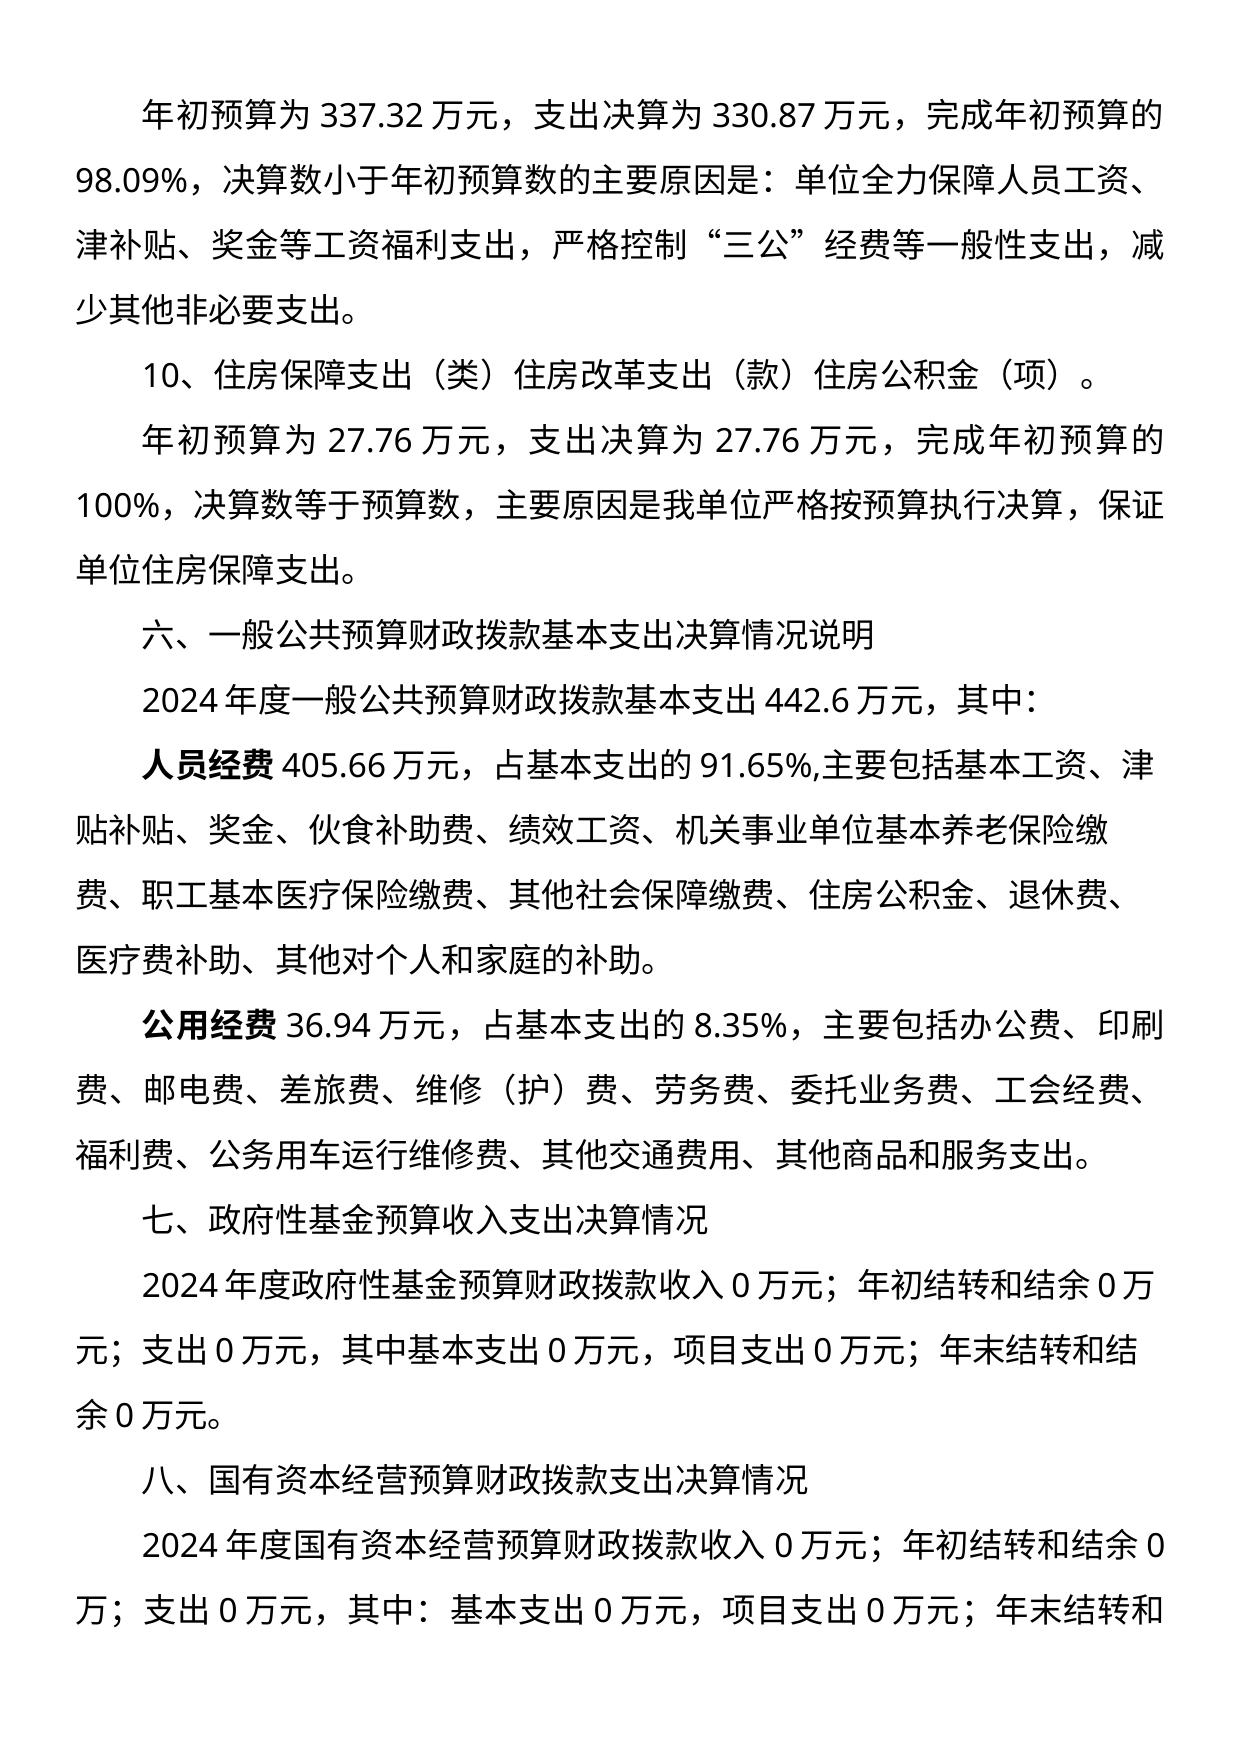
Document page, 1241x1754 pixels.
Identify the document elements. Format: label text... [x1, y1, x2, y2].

text 人员经费405.66万元，占基本支出的91.65%,主要包括基本工资、津贴补贴、奖金、伙食补助费、绩效工资、机关事业单位基本养老保险缴费、职工基本医疗保险缴费、其他社会保障缴费、住房公积金、退休费、医疗费补助、其他对个人和家庭的补助。 [75, 731, 1165, 991]
text 年初预算为27.76万元，支出决算为27.76万元，完成年初预算的100%，决算数等于预算数，主要原因是我单位严格按预算执行决算，保证单位住房保障支出。 [75, 406, 1165, 601]
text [75, 1511, 1165, 1641]
text 2024年度政府性基金预算财政拨款收入0万元；年初结转和结余0万元；支出0万元，其中基本支出0万元，项目支出0万元；年末结转和结余0万元。 [75, 1251, 1165, 1446]
text 年初预算为337.32万元，支出决算为330.87万元，完成年初预算的98.09%，决算数小于年初预算数的主要原因是：单位全力保障人员工资、津补贴、奖金等工资福利支出，严格控制“三公”经费等一般性支出，减少其他非必要支出。 [75, 81, 1165, 341]
text 公用经费36.94万元，占基本支出的8.35%，主要包括办公费、印刷费、邮电费、差旅费、维修（护）费、劳务费、委托业务费、工会经费、福利费、公务用车运行维修费、其他交通费用、其他商品和服务支出。 [75, 991, 1165, 1186]
text 10、住房保障支出（类）住房改革支出（款）住房公积金（项）。 [75, 341, 1165, 406]
text 六、一般公共预算财政拨款基本支出决算情况说明 [75, 601, 1165, 666]
text 八、国有资本经营预算财政拨款支出决算情况 [75, 1446, 1165, 1511]
text 2024年度一般公共预算财政拨款基本支出442.6万元，其中： [75, 666, 1165, 731]
text 七、政府性基金预算收入支出决算情况 [75, 1186, 1165, 1251]
